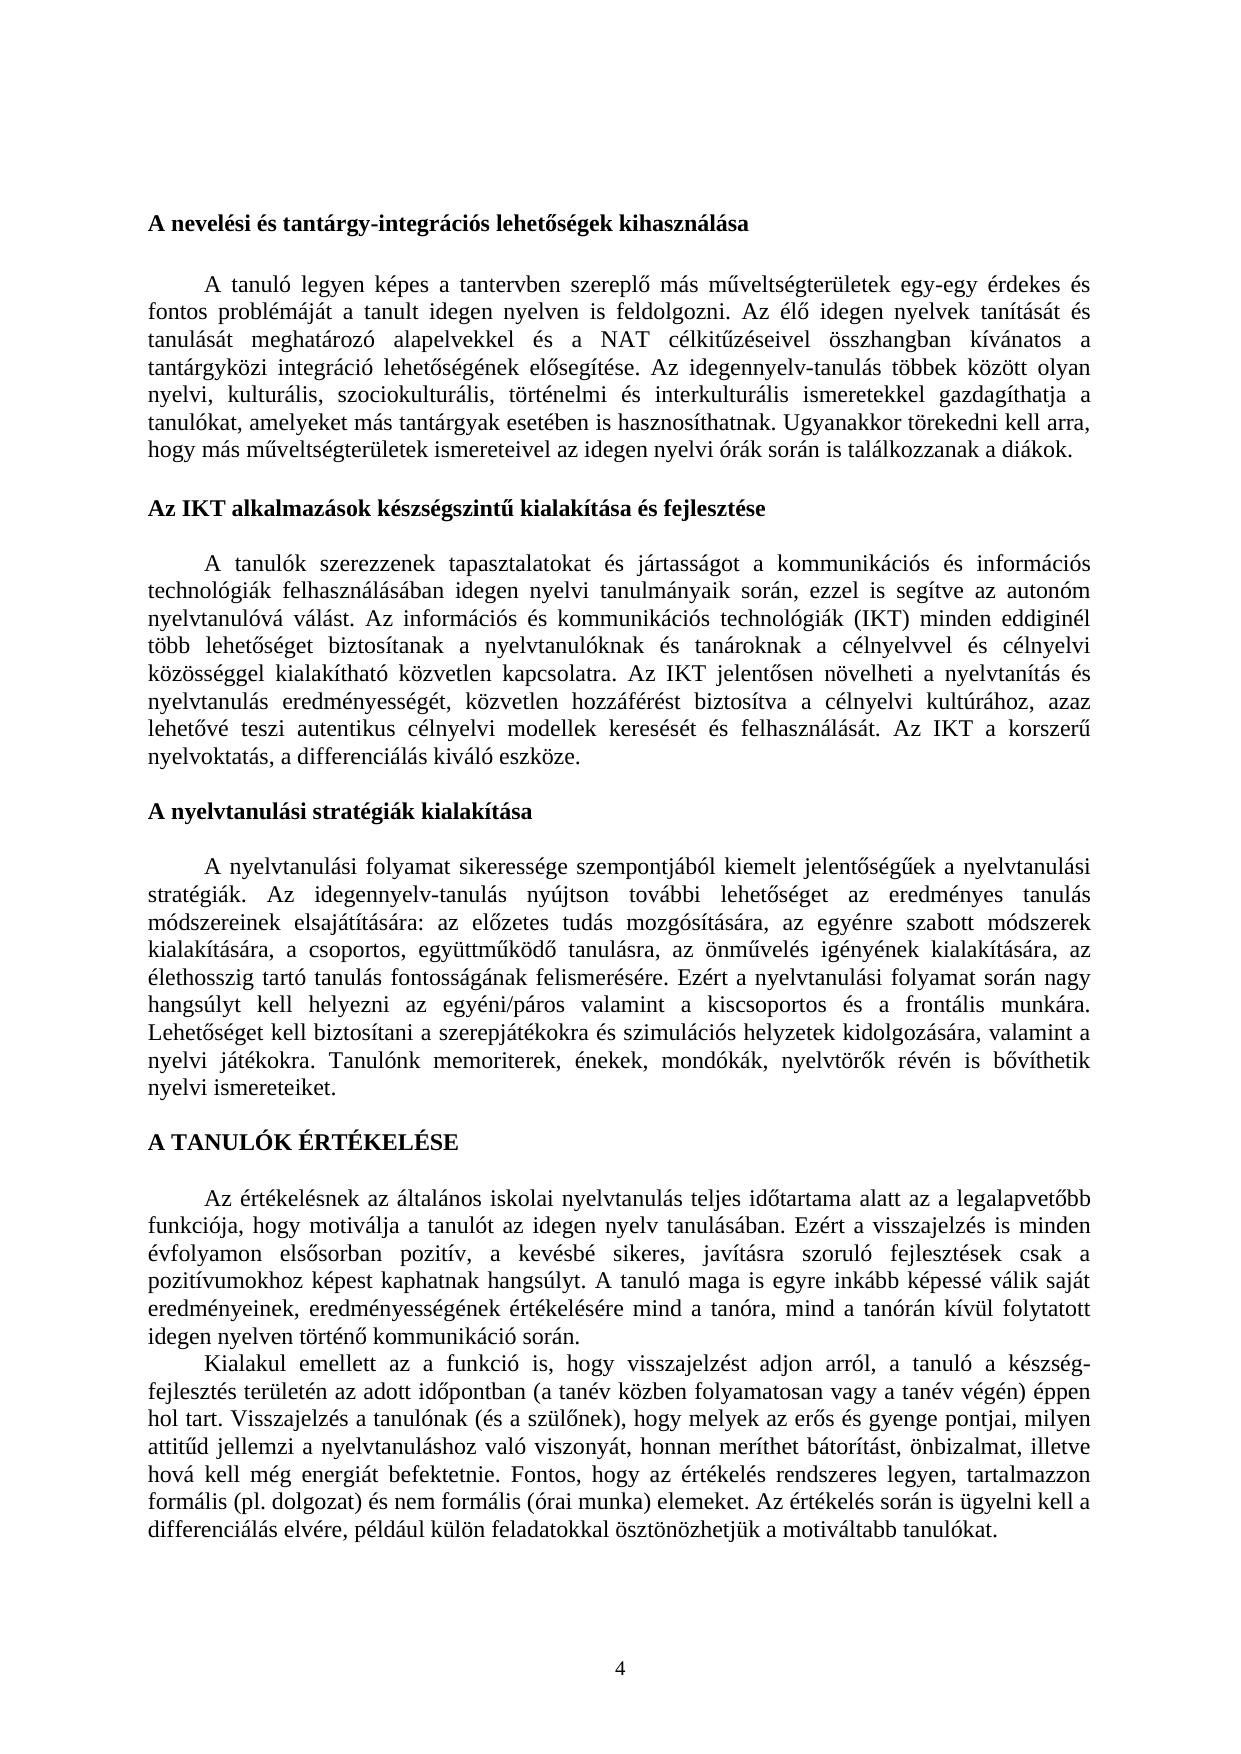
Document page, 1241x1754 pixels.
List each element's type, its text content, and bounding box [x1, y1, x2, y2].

text Kialakul emellett az a funkció is, hogy visszajelzést adjon arról, a tanuló a készség-fejlesztés területén az adott időpontban (a tanév közben folyamatosan vagy a tanév végén) éppen hol tart. Visszajelzés a tanulónak (és a szülőnek), hogy melyek az erős és gyenge pontjai, milyen attitűd jellemzi a nyelvtanuláshoz való viszonyát, honnan meríthet bátorítást, önbizalmat, illetve hová kell még energiát befektetnie. Fontos, hogy az értékelés rendszeres legyen, tartalmazzon formális (pl. dolgozat) és nem formális (órai munka) elemeket. Az értékelés során is ügyelni kell a differenciálás elvére, például külön feladatokkal ösztönözhetjük a motiváltabb tanulókat. [148, 1349, 1092, 1542]
text Az értékelésnek az általános iskolai nyelvtanulás teljes időtartama alatt az a legalapvetőbb funkciója, hogy motiválja a tanulót az idegen nyelv tanulásában. Ezért a visszajelzés is minden évfolyamon elsősorban pozitív, a kevésbé sikeres, javításra szoruló fejlesztések csak a pozitívumokhoz képest kaphatnak hangsúlyt. A tanuló maga is egyre inkább képessé válik saját eredményeinek, eredményességének értékelésére mind a tanóra, mind a tanórán kívül folytatott idegen nyelven történő kommunikáció során. [148, 1184, 1092, 1349]
text A TANULÓK ÉRTÉKELÉSE [148, 1128, 1092, 1156]
text A tanuló legyen képes a tantervben szereplő más műveltségterületek egy-egy érdekes és fontos problémáját a tanult idegen nyelven is feldolgozni. Az élő idegen nyelvek tanítását és tanulását meghatározó alapelvekkel és a NAT célkitűzéseivel összhangban kívánatos a tantárgyközi integráció lehetőségének elősegítése. Az idegennyelv-tanulás többek között olyan nyelvi, kulturális, szociokulturális, történelmi és interkulturális ismeretekkel gazdagíthatja a tanulókat, amelyeket más tantárgyak esetében is hasznosíthatnak. Ugyanakkor törekedni kell arra, hogy más műveltségterületek ismereteivel az idegen nyelvi órák során is találkozzanak a diákok. [148, 270, 1092, 463]
text Az IKT alkalmazások készségszintű kialakítása és fejlesztése [148, 493, 1092, 521]
text A nyelvtanulási folyamat sikeressége szempontjából kiemelt jelentőségűek a nyelvtanulási stratégiák. Az idegennyelv-tanulás nyújtson további lehetőséget az eredményes tanulás módszereinek elsajátítására: az előzetes tudás mozgósítására, az egyénre szabott módszerek kialakítására, a csoportos, együttműködő tanulásra, az önművelés igényének kialakítására, az élethosszig tartó tanulás fontosságának felismerésére. Ezért a nyelvtanulási folyamat során nagy hangsúlyt kell helyezni az egyéni/páros valamint a kiscsoportos és a frontális munkára. Lehetőséget kell biztosítani a szerepjátékokra és szimulációs helyzetek kidolgozására, valamint a nyelvi játékokra. Tanulónk memoriterek, énekek, mondókák, nyelvtörők révén is bővíthetik nyelvi ismereteiket. [148, 852, 1092, 1101]
text A nevelési és tantárgy-integrációs lehetőségek kihasználása [148, 209, 1092, 236]
text A nyelvtanulási stratégiák kialakítása [148, 797, 1092, 825]
text A tanulók szerezzenek tapasztalatokat és jártasságot a kommunikációs és információs technológiák felhasználásában idegen nyelvi tanulmányaik során, ezzel is segítve az autonóm nyelvtanulóvá válást. Az információs és kommunikációs technológiák (IKT) minden eddiginél több lehetőséget biztosítanak a nyelvtanulóknak és tanároknak a célnyelvvel és célnyelvi közösséggel kialakítható közvetlen kapcsolatra. Az IKT jelentősen növelheti a nyelvtanítás és nyelvtanulás eredményességét, közvetlen hozzáférést biztosítva a célnyelvi kultúrához, azaz lehetővé teszi autentikus célnyelvi modellek keresését és felhasználását. Az IKT a korszerű nyelvoktatás, a differenciálás kiváló eszköze. [148, 549, 1092, 769]
